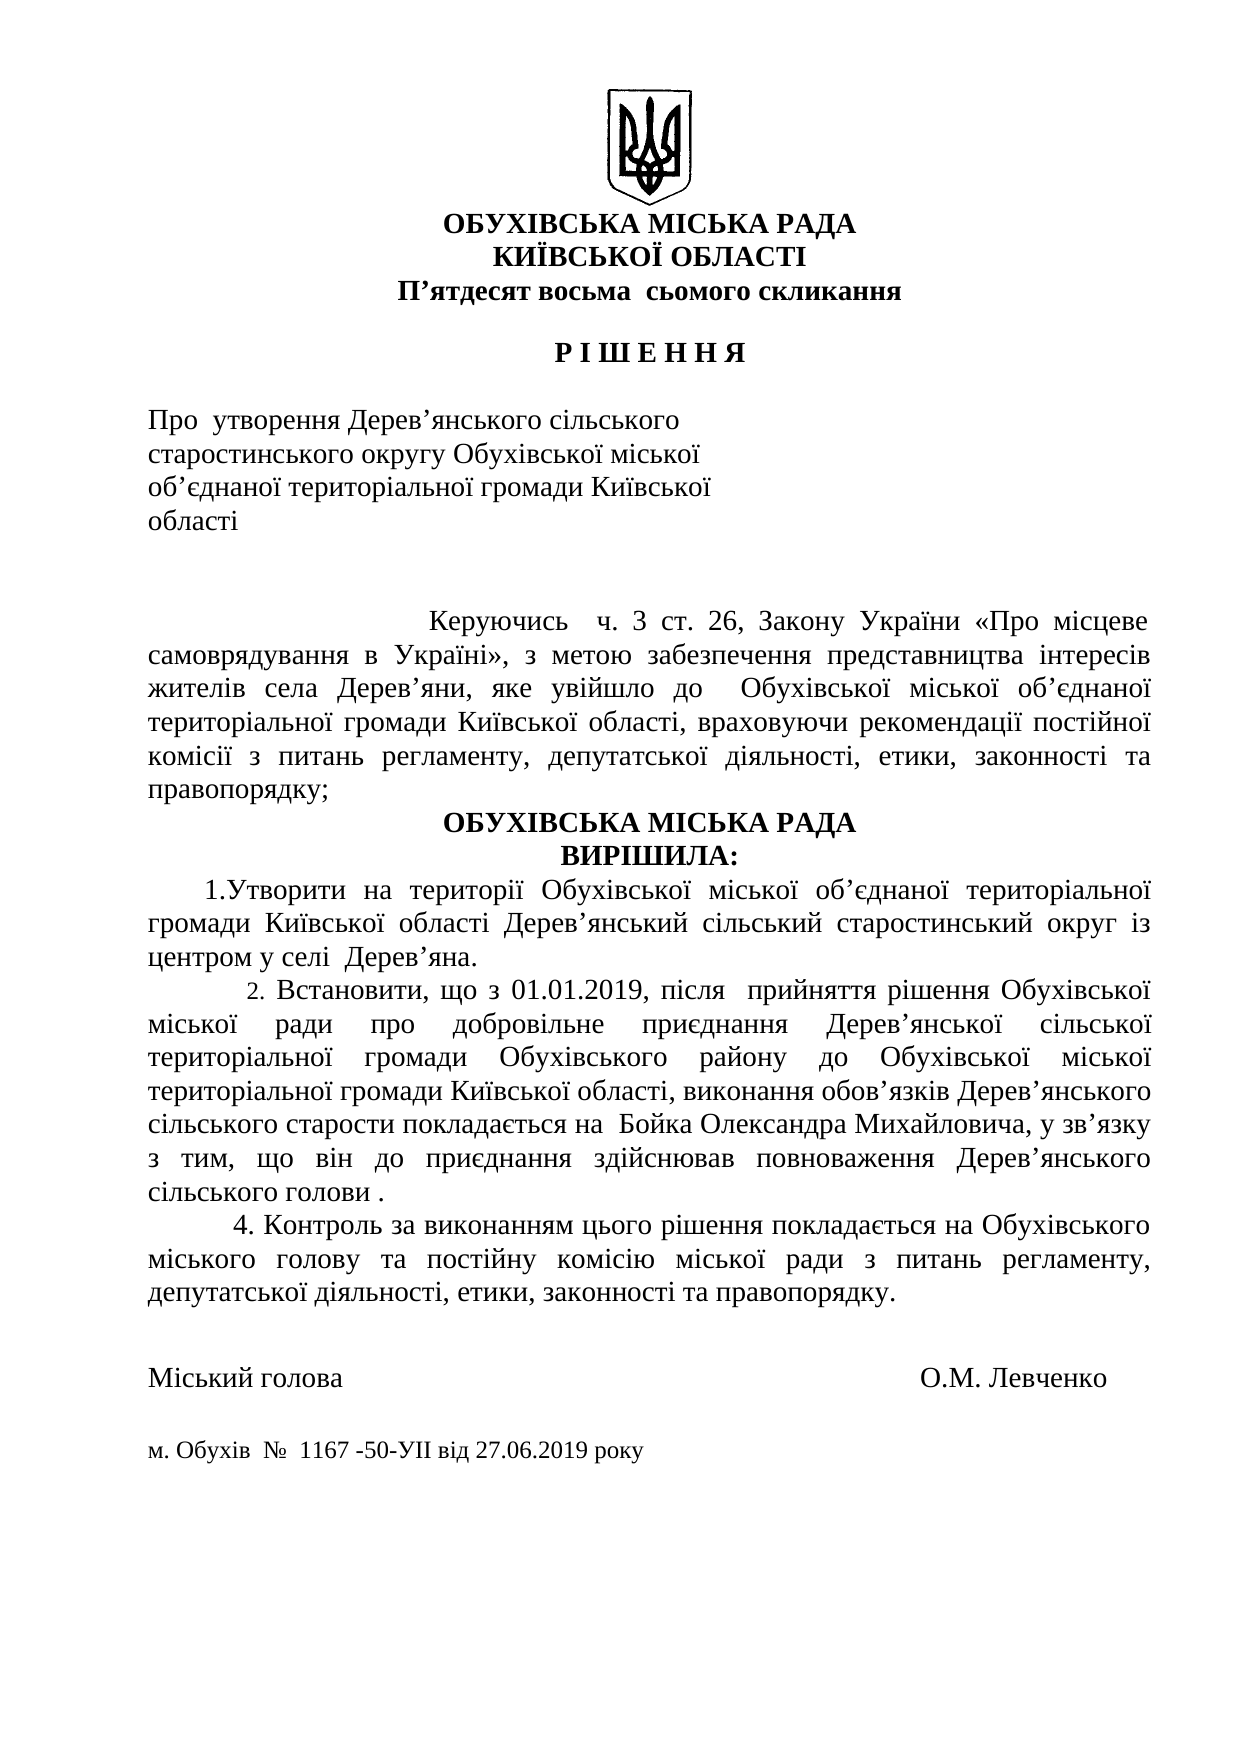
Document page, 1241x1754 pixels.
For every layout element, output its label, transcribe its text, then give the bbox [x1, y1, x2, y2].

text 2. Встановити, що з 01.01.2019, після прийняття рішення Обухівської міської ради про добровільне приєднання Дерев’янської сільської територіальної громади Обухівського району до Обухівської міської територіальної громади Київської області, виконання обов’язків Дерев’янського сільського старости покладається на Бойка Олександра Михайловича, у зв’язку з тим, що він до приєднання здійснював повноваження Дерев’янського сільського голови . [148, 972, 1152, 1207]
text ОБУХІВСЬКА МІСЬКА РАДА [148, 206, 1152, 239]
text старостинського округу Обухівської міської [148, 436, 1152, 469]
picture [606, 88, 693, 206]
text ВИРІШИЛА: [148, 838, 1152, 872]
text П’ятдесят восьма сьомого скликання [148, 273, 1152, 306]
text Р І Ш Е Н Н Я [148, 335, 1152, 369]
text КИЇВСЬКОЇ ОБЛАСТІ [148, 239, 1152, 273]
text об’єднаної територіальної громади Київської [148, 469, 1152, 503]
text області [148, 503, 1152, 536]
text 1.Утворити на території Обухівської міської об’єднаної територіальної громади Київської області Дерев’янський сільський старостинський округ із центром у селі Дерев’яна. [148, 872, 1152, 972]
text Про утворення Дерев’янського сільського [148, 402, 1152, 436]
text ОБУХІВСЬКА МІСЬКА РАДА [148, 805, 1152, 838]
text Міський голова О.М. Левченко [148, 1360, 1152, 1393]
text м. Обухів № 1167 -50-УІІ від 27.06.2019 року [148, 1435, 1152, 1463]
text 4. Контроль за виконанням цього рішення покладається на Обухівського міського голову та постійну комісію міської ради з питань регламенту, депутатської діяльності, етики, законності та правопорядку. [148, 1207, 1152, 1308]
text Керуючись ч. 3 ст. 26, Закону України «Про місцеве самоврядування в Україні», з метою забезпечення представництва інтересів жителів села Дерев’яни, яке увійшло до Обухівської міської об’єднаної територіальної громади Київської області, враховуючи рекомендації постійної комісії з питань регламенту, депутатської діяльності, етики, законності та правопорядку; [148, 671, 1152, 805]
